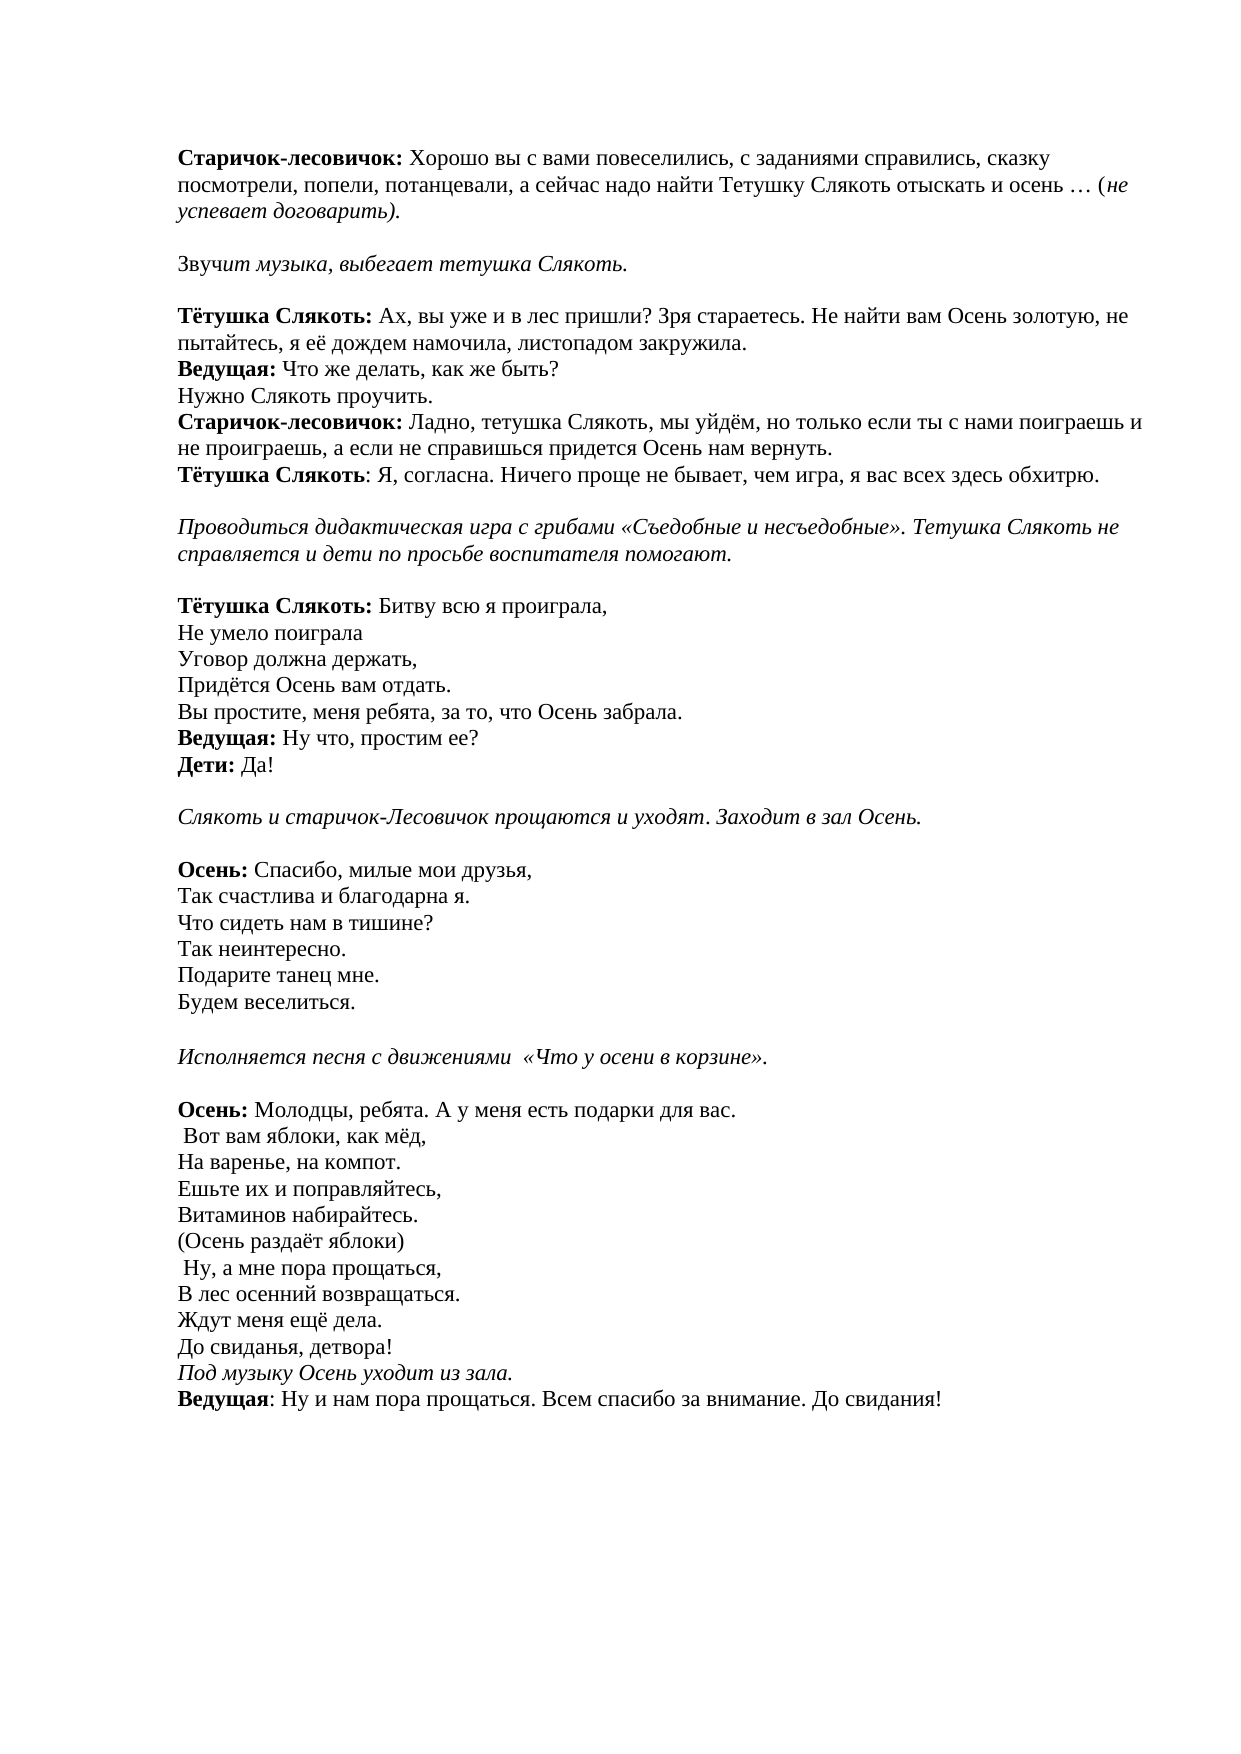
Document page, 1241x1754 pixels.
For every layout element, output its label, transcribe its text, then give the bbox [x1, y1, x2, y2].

text Подарите танец мне. [177, 961, 1152, 988]
text Витаминов набирайтесь. [177, 1201, 1152, 1227]
text В лес осенний возвращаться. [177, 1280, 1152, 1306]
text Тётушка Слякоть: Я, согласна. Ничего проще не бывает, чем игра, я вас всех здесь обхитрю. [177, 461, 1152, 487]
text Так неинтересно. [177, 935, 1152, 961]
text Дети: Да! [177, 751, 1152, 777]
text Старичок-лесовичок: Хорошо вы с вами повеселились, с заданиями справились, сказку посмотрели, попели, потанцевали, а сейчас надо найти Тетушку Слякоть отыскать и осень … (не успевает договарить). [177, 144, 1152, 223]
text Старичок-лесовичок: Ладно, тетушка Слякоть, мы уйдём, но только если ты с нами поиграешь и не проиграешь, а если не справишься придется Осень нам вернуть. [177, 408, 1152, 461]
text Слякоть и старичок-Лесовичок прощаются и уходят. Заходит в зал Осень. [177, 803, 1152, 830]
text Нужно Слякоть проучить. [177, 382, 1152, 408]
text Проводиться дидактическая игра с грибами «Съедобные и несъедобные». Тетушка Слякоть не справляется и дети по просьбе воспитателя помогают. [177, 513, 1152, 566]
text Ведущая: Ну что, простим ее? [177, 724, 1152, 751]
text Уговор должна держать, [177, 645, 1152, 672]
text На варенье, на компот. [177, 1148, 1152, 1175]
text Ну, а мне пора прощаться, [177, 1254, 1152, 1280]
text (Осень раздаёт яблоки) [177, 1227, 1152, 1254]
text Ждут меня ещё дела. [177, 1306, 1152, 1333]
text Так счастлива и благодарна я. [177, 882, 1152, 909]
text Будем веселиться. [177, 988, 1152, 1014]
text Не умело поиграла [177, 619, 1152, 645]
text Осень: Спасибо, милые мои друзья, [177, 856, 1152, 882]
text Под музыку Осень уходит из зала. [177, 1359, 1152, 1386]
text Исполняется песня с движениями «Что у осени в корзине». [177, 1043, 1152, 1069]
text Вы простите, меня ребята, за то, что Осень забрала. [177, 698, 1152, 724]
text До свиданья, детвора! [177, 1333, 1152, 1359]
text Звучит музыка, выбегает тетушка Слякоть. [177, 250, 1152, 276]
text Тётушка Слякоть: Ах, вы уже и в лес пришли? Зря стараетесь. Не найти вам Осень золотую, не пытайтесь, я её дождем намочила, листопадом закружила. [177, 303, 1152, 355]
text Вот вам яблоки, как мёд, [177, 1122, 1152, 1148]
text Ведущая: Ну и нам пора прощаться. Всем спасибо за внимание. До свидания! [177, 1386, 1152, 1412]
text Придётся Осень вам отдать. [177, 672, 1152, 698]
text Ведущая: Что же делать, как же быть? [177, 355, 1152, 382]
text Ешьте их и поправляйтесь, [177, 1175, 1152, 1201]
text Что сидеть нам в тишине? [177, 909, 1152, 935]
text Тётушка Слякоть: Битву всю я проиграла, [177, 592, 1152, 619]
text Осень: Молодцы, ребята. А у меня есть подарки для вас. [177, 1096, 1152, 1122]
